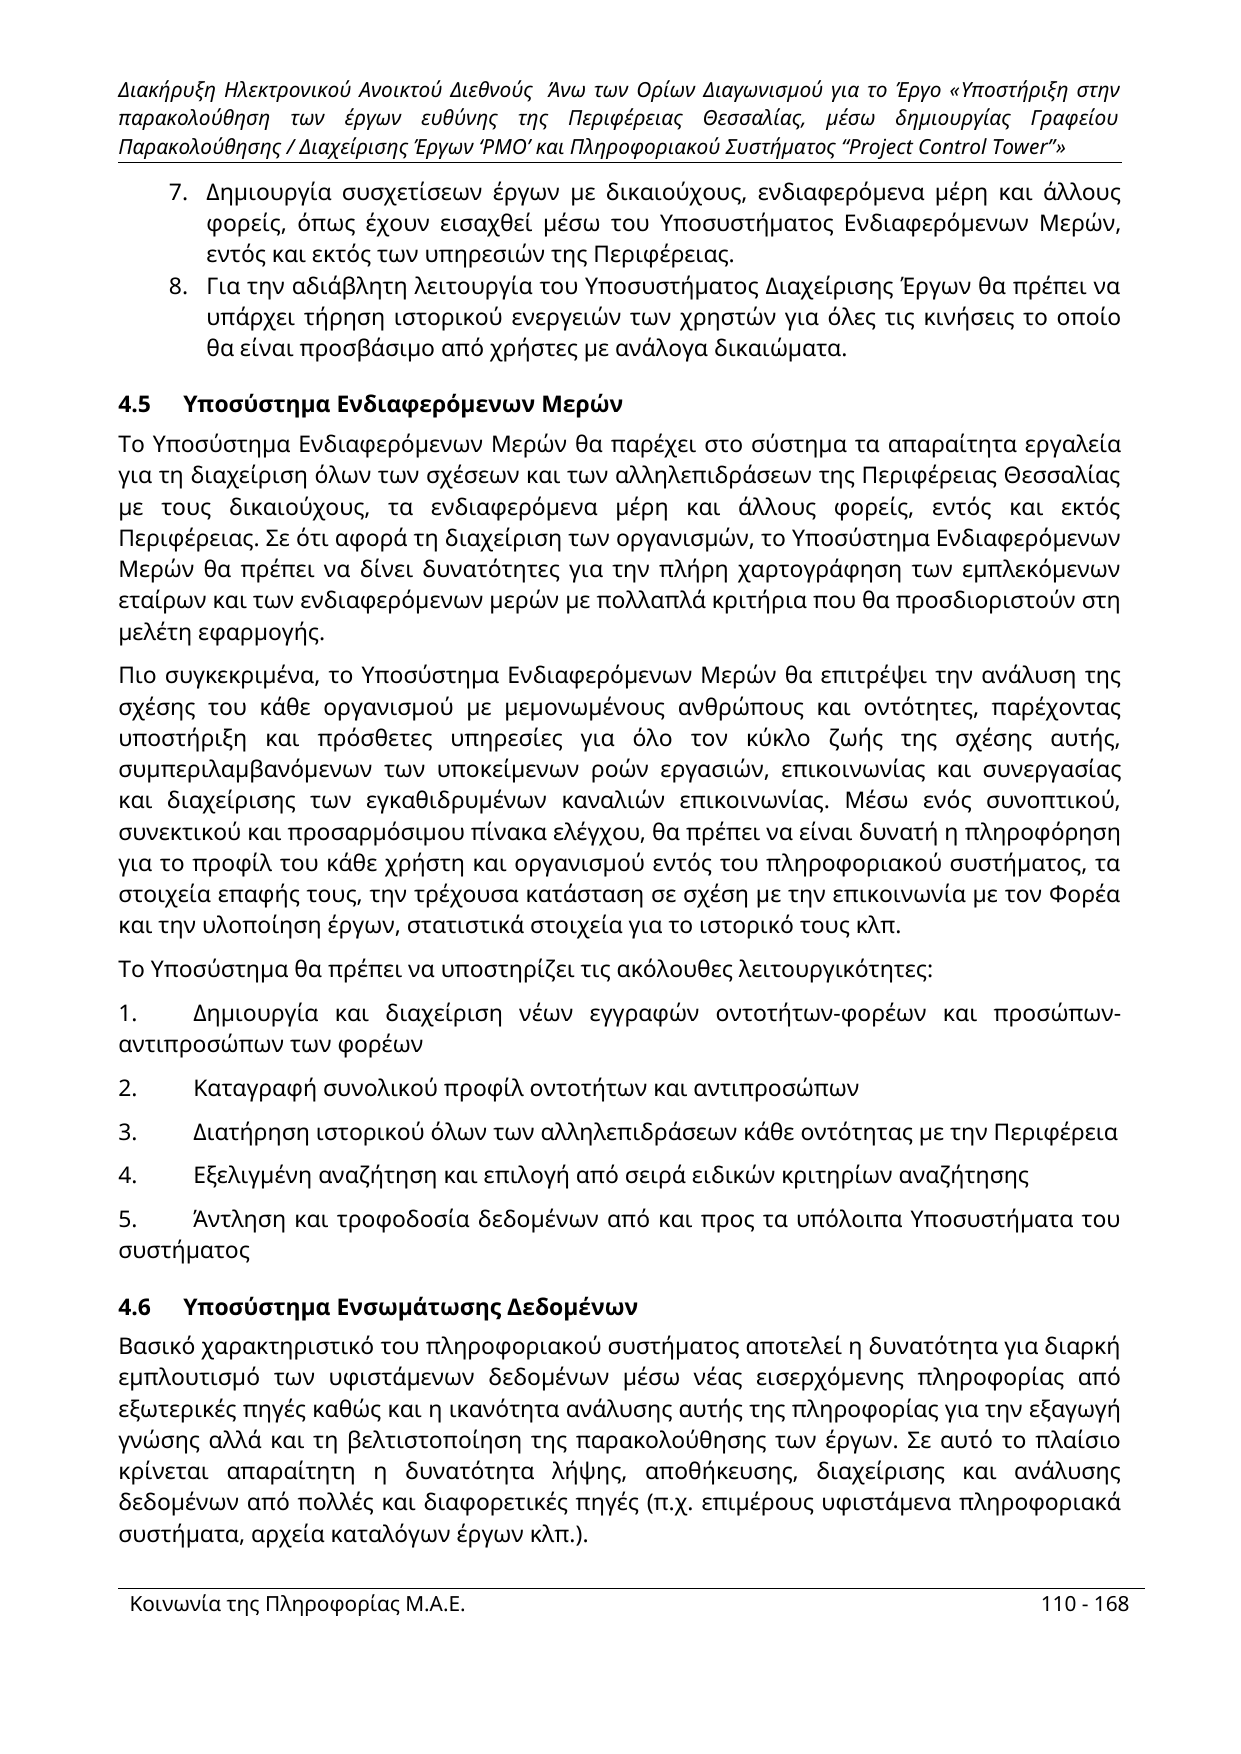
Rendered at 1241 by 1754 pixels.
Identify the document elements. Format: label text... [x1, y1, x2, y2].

text Το Υποσύστημα θα πρέπει να υποστηρίζει τις ακόλουθες λειτουργικότητες: [118, 953, 1122, 984]
text 2. Καταγραφή συνολικού προφίλ οντοτήτων και αντιπροσώπων [118, 1072, 1122, 1103]
text Πιο συγκεκριμένα, το Υποσύστημα Ενδιαφερόμενων Μερών θα επιτρέψει την ανάλυση της σχέσης του κάθε οργανισμού με μεμονωμένους ανθρώπους και οντότητες, παρέχοντας υποστήριξη και πρόσθετες υπηρεσίες για όλο τον κύκλο ζωής της σχέσης αυτής, συμπεριλαμβανόμενων των υποκείμενων ροών εργασιών, επικοινωνίας και συνεργασίας και διαχείρισης των εγκαθιδρυμένων καναλιών επικοινωνίας. Μέσω ενός συνοπτικού, συνεκτικού και προσαρμόσιμου πίνακα ελέγχου, θα πρέπει να είναι δυνατή η πληροφόρηση για το προφίλ του κάθε χρήστη και οργανισμού εντός του πληροφοριακού συστήματος, τα στοιχεία επαφής τους, την τρέχουσα κατάσταση σε σχέση με την επικοινωνία με τον Φορέα και την υλοποίηση έργων, στατιστικά στοιχεία για το ιστορικό τους κλπ. [118, 659, 1122, 941]
text 5. Άντληση και τροφοδοσία δεδομένων από και προς τα υπόλοιπα Υποσυστήματα του συστήματος [118, 1203, 1122, 1266]
text Υποσύστημα Ενσωμάτωσης Δεδομένων [118, 1291, 1122, 1322]
text 3. Διατήρηση ιστορικού όλων των αλληλεπιδράσεων κάθε οντότητας με την Περιφέρεια [118, 1116, 1122, 1147]
list Για την αδιάβλητη λειτουργία του Υποσυστήματος Διαχείρισης Έργων θα πρέπει να υπάρχει τήρηση ιστορικού ενεργειών των χρηστών για όλες τις κινήσεις το οποίο θα είναι προσβάσιμο από χρήστες με ανάλογα δικαιώματα. [169, 270, 1122, 363]
text Υποσύστημα Ενδιαφερόμενων Μερών [118, 388, 1122, 420]
text Το Υποσύστημα Ενδιαφερόμενων Μερών θα παρέχει στο σύστημα τα απαραίτητα εργαλεία για τη διαχείριση όλων των σχέσεων και των αλληλεπιδράσεων της Περιφέρειας Θεσσαλίας με τους δικαιούχους, τα ενδιαφερόμενα μέρη και άλλους φορείς, εντός και εκτός Περιφέρειας. Σε ότι αφορά τη διαχείριση των οργανισμών, το Υποσύστημα Ενδιαφερόμενων Μερών θα πρέπει να δίνει δυνατότητες για την πλήρη χαρτογράφηση των εμπλεκόμενων εταίρων και των ενδιαφερόμενων μερών με πολλαπλά κριτήρια που θα προσδιοριστούν στη μελέτη εφαρμογής. [118, 428, 1122, 647]
text Βασικό χαρακτηριστικό του πληροφοριακού συστήματος αποτελεί η δυνατότητα για διαρκή εμπλουτισμό των υφιστάμενων δεδομένων μέσω νέας εισερχόμενης πληροφορίας από εξωτερικές πηγές καθώς και η ικανότητα ανάλυσης αυτής της πληροφορίας για την εξαγωγή γνώσης αλλά και τη βελτιστοποίηση της παρακολούθησης των έργων. Σε αυτό το πλαίσιο κρίνεται απαραίτητη η δυνατότητα λήψης, αποθήκευσης, διαχείρισης και ανάλυσης δεδομένων από πολλές και διαφορετικές πηγές (π.χ. επιμέρους υφιστάμενα πληροφοριακά συστήματα, αρχεία καταλόγων έργων κλπ.). [118, 1330, 1122, 1549]
list Δημιουργία συσχετίσεων έργων με δικαιούχους, ενδιαφερόμενα μέρη και άλλους φορείς, όπως έχουν εισαχθεί μέσω του Υποσυστήματος Ενδιαφερόμενων Μερών, εντός και εκτός των υπηρεσιών της Περιφέρειας. [169, 176, 1122, 270]
text 1. Δημιουργία και διαχείριση νέων εγγραφών οντοτήτων-φορέων και προσώπων-αντιπροσώπων των φορέων [118, 997, 1122, 1059]
text 4. Εξελιγμένη αναζήτηση και επιλογή από σειρά ειδικών κριτηρίων αναζήτησης [118, 1159, 1122, 1191]
